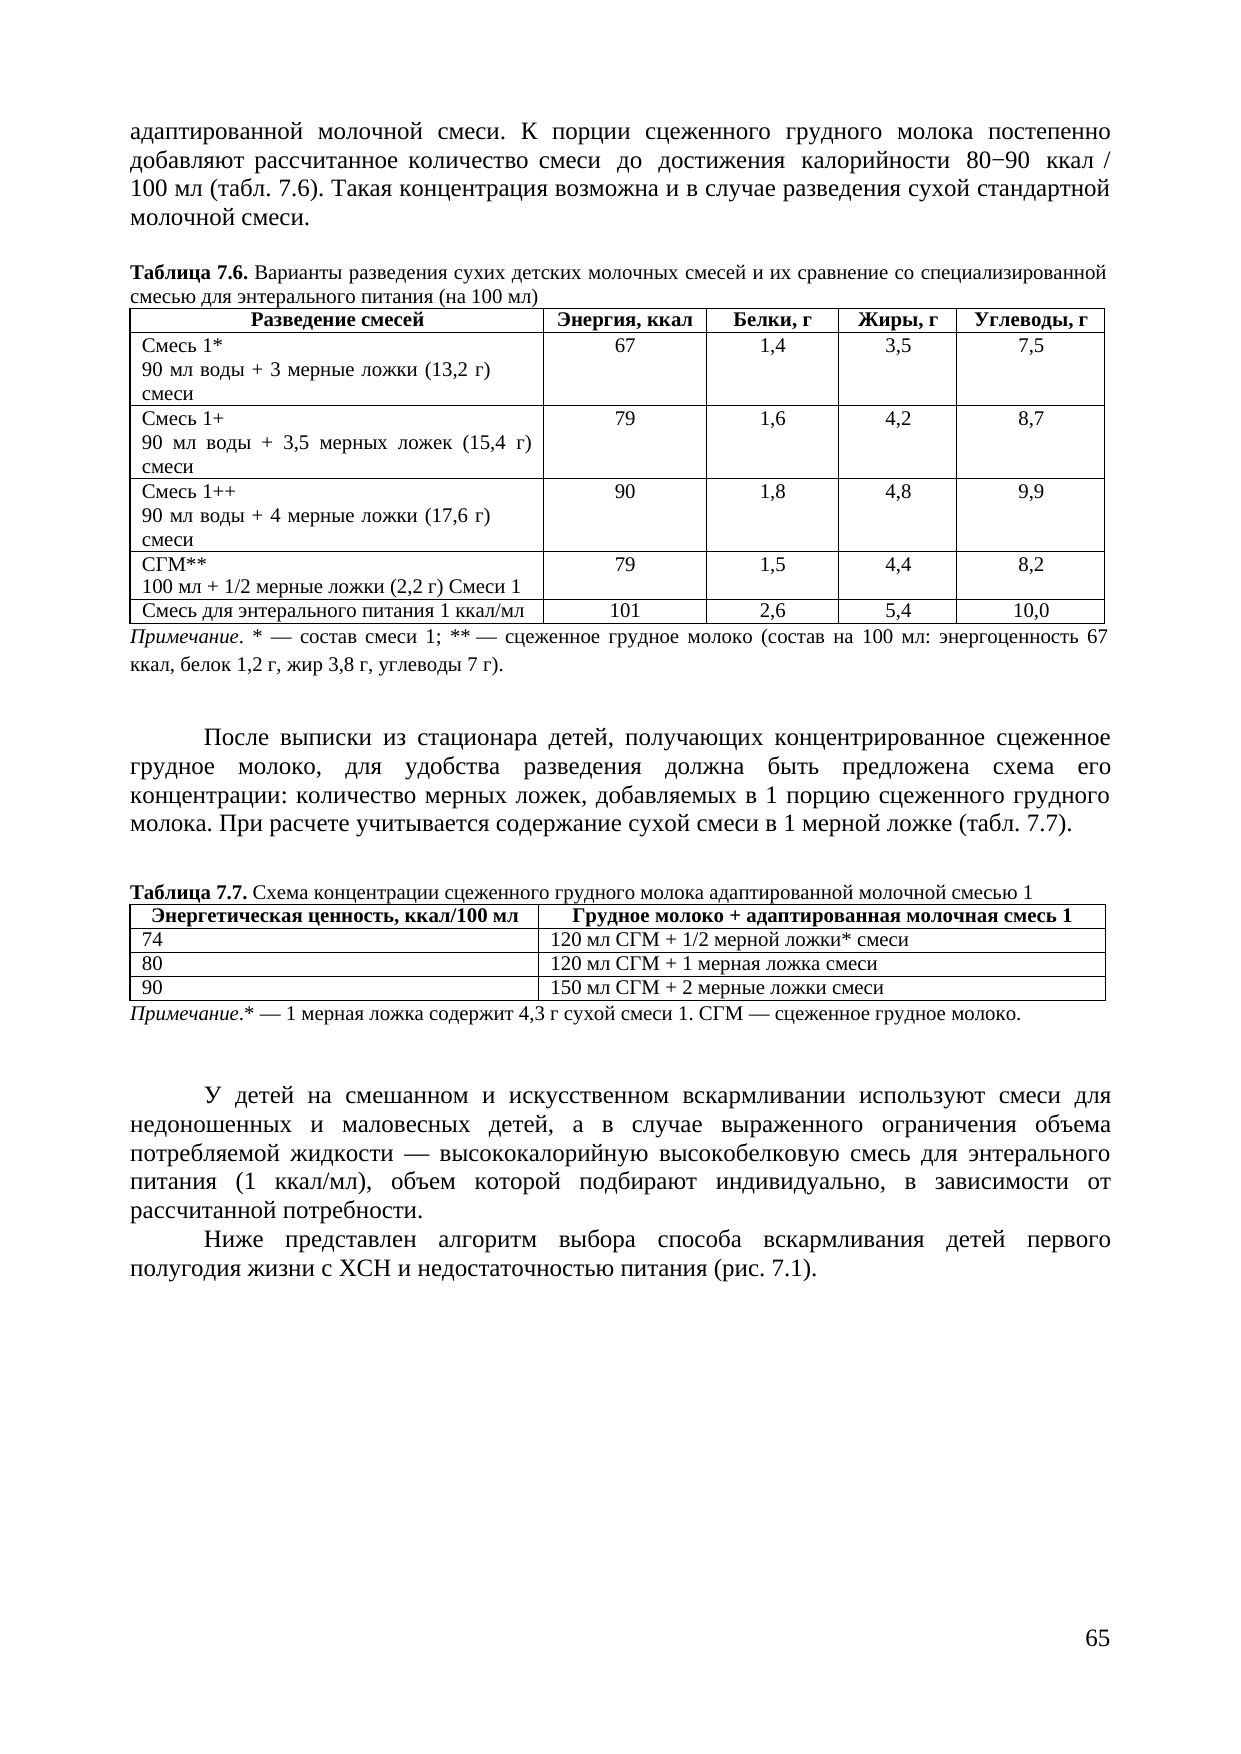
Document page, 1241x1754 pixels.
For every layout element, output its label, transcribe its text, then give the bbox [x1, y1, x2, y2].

text Таблица 7.6. Варианты разведения сухих детских молочных смесей и их сравнение со специализированной смесью для энтерального питания (на 100 мл) [130, 260, 1148, 308]
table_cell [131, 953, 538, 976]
text Таблица 7.7. Схема концентрации сцеженного грудного молока адаптированной молочной смесью 1 [130, 880, 1148, 904]
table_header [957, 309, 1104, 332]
text адаптированной молочной смеси. К порции сцеженного грудного молока постепенно добавляют рассчитанное количество смеси до достижения калорийности 80−90 ккал / 100 мл (табл. 7.6). Такая концентрация возможна и в случае разведения сухой стандартной молочной смеси. [130, 116, 1111, 231]
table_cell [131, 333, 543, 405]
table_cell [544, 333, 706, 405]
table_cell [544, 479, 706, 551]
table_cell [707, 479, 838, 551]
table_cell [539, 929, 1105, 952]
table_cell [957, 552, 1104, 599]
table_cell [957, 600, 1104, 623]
text Примечание. * ― состав смеси 1; ** ― сцеженное грудное молоко (состав на 100 мл: энергоценность 67 ккал, белок 1,2 г, жир 3,8 г, углеводы 7 г). [130, 624, 1130, 676]
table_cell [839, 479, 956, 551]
text У детей на смешанном и искусственном вскармливании используют смеси для недоношенных и маловесных детей, а в случае выраженного ограничения объема потребляемой жидкости ― высококалорийную высокобелковую смесь для энтерального питания (1 ккал/мл), объем которой подбирают индивидуально, в зависимости от рассчитанной потребности. [130, 1080, 1111, 1224]
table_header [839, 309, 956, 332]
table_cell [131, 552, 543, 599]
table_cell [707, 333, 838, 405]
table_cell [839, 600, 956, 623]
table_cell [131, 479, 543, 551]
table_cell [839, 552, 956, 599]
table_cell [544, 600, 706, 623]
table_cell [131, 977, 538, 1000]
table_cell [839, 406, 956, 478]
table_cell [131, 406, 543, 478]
text Примечание.* ― 1 мерная ложка содержит 4,3 г сухой смеси 1. СГМ ― сцеженное грудное молоко. [130, 1001, 1148, 1025]
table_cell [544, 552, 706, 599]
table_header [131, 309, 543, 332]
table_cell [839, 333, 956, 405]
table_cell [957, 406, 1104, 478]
text Ниже представлен алгоритм выбора способа вскармливания детей первого полугодия жизни с ХСН и недостаточностью питания (рис. 7.1). [130, 1224, 1111, 1281]
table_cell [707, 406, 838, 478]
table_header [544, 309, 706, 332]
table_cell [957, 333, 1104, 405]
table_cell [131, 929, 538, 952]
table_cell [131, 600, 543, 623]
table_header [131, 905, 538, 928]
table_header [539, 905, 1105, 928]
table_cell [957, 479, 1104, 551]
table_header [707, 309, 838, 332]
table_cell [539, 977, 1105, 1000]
text После выписки из стационара детей, получающих концентрированное сцеженное грудное молоко, для удобства разведения должна быть предложена схема его концентрации: количество мерных ложек, добавляемых в 1 порцию сцеженного грудного молока. При расчете учитывается содержание сухой смеси в 1 мерной ложке (табл. 7.7). [130, 722, 1111, 837]
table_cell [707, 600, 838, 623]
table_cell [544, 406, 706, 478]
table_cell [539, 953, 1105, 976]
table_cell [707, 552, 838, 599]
